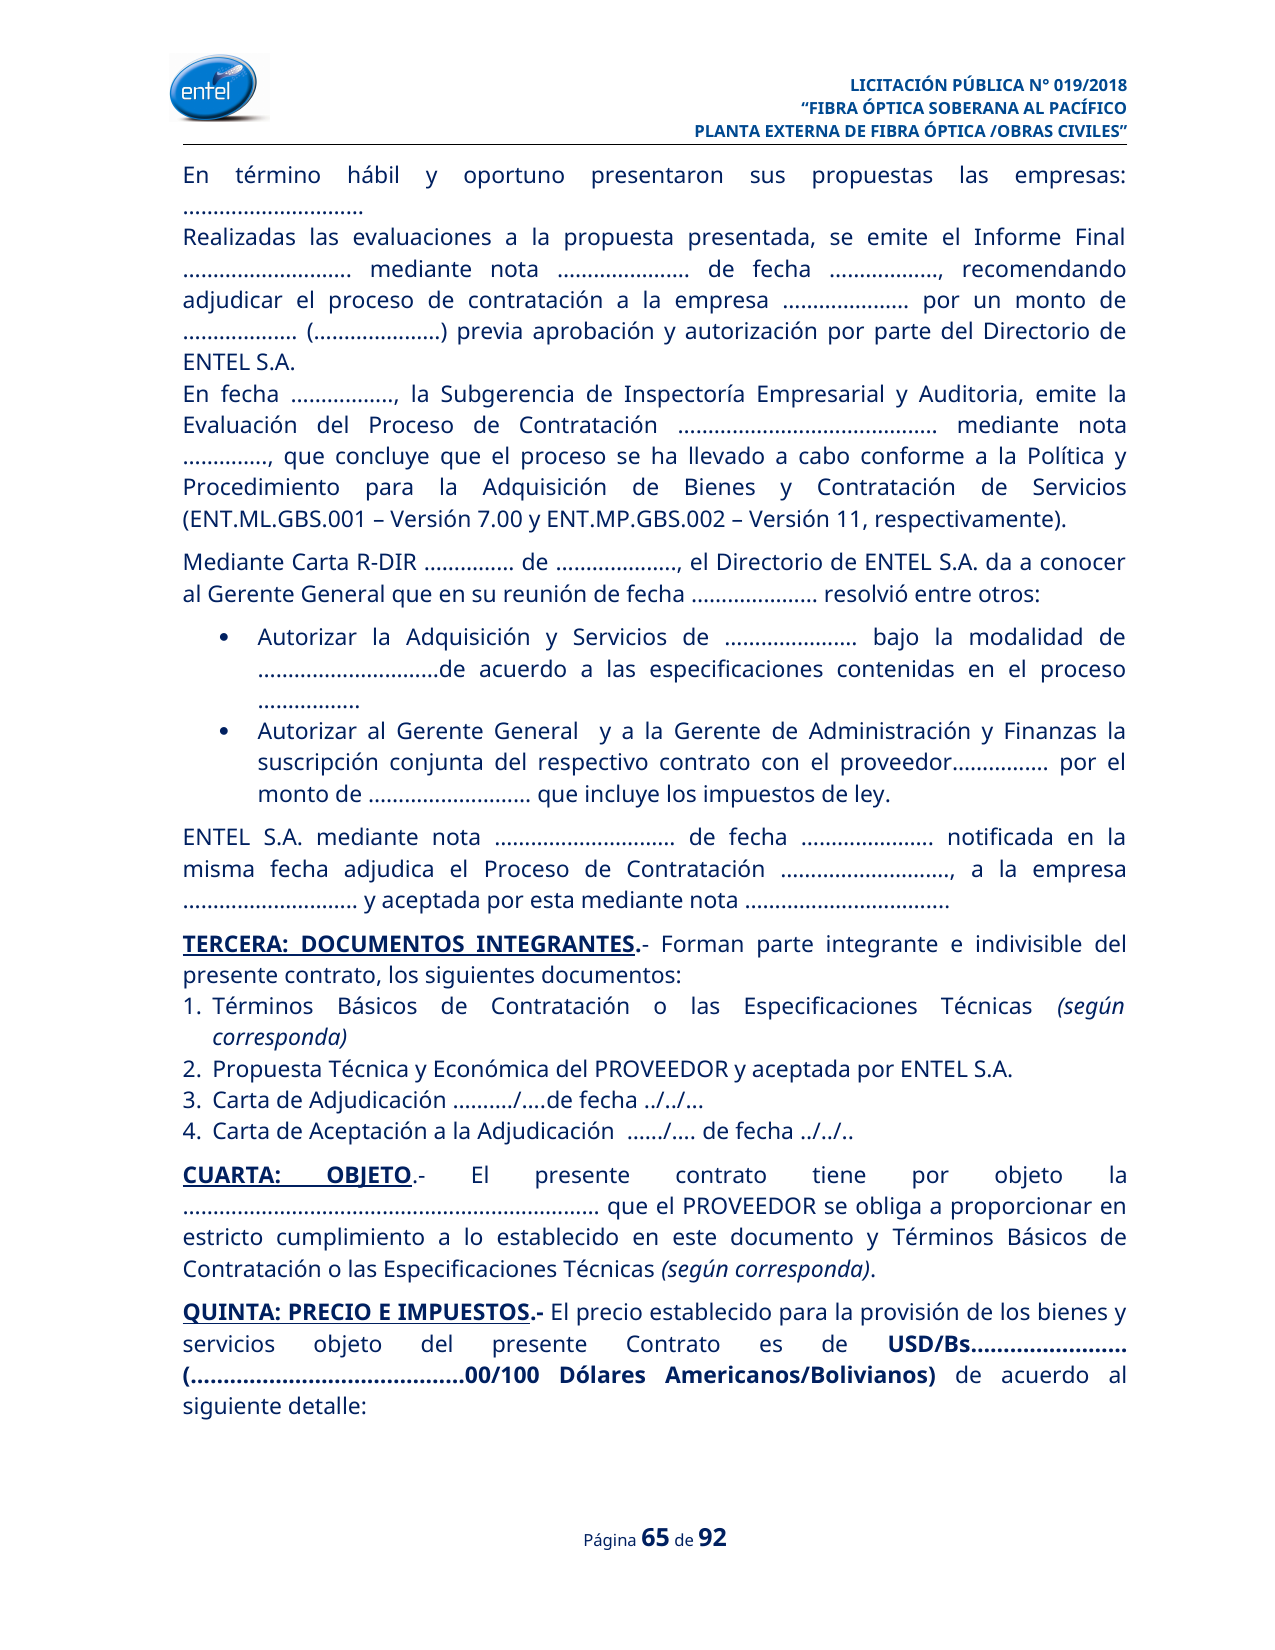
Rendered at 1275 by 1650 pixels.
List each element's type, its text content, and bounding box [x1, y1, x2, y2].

text 3. Carta de Adjudicación ………./….de fecha ../../... [182, 1084, 1127, 1115]
text En término hábil y oportuno presentaron sus propuestas las empresas: ………………………… [182, 159, 1127, 221]
text En fecha …………….., la Subgerencia de Inspectoría Empresarial y Auditoria, emite la Evaluación del Proceso de Contratación …………………………..……….. mediante nota ………….., que concluye que el proceso se ha llevado a cabo conforme a la Política y Procedimiento para la Adquisición de Bienes y Contratación de Servicios (ENT.ML.GBS.001 – Versión 7.00 y ENT.MP.GBS.002 – Versión 11, respectivamente). [182, 377, 1127, 534]
text ENTEL S.A. mediante nota ………………………… de fecha …………………. notificada en la misma fecha adjudica el Proceso de Contratación ………………………., a la empresa ……………………….. y aceptada por esta mediante nota ………………………….... [182, 821, 1127, 915]
text 4. Carta de Aceptación a la Adjudicación ….../…. de fecha ../../.. [182, 1115, 1127, 1146]
text 1. Términos Básicos de Contratación o las Especificaciones Técnicas (según corresponda) [182, 990, 1127, 1052]
text CUARTA: OBJETO.- El presente contrato tiene por objeto la …………………………………………………………… que el PROVEEDOR se obliga a proporcionar en estricto cumplimiento a lo establecido en este documento y Términos Básicos de Contratación o las Especificaciones Técnicas (según corresponda). [182, 1159, 1127, 1284]
text 2. Propuesta Técnica y Económica del PROVEEDOR y aceptada por ENTEL S.A. [182, 1052, 1127, 1084]
list Autorizar al Gerente General y a la Gerente de Administración y Finanzas la suscripción conjunta del respectivo contrato con el proveedor……………. por el monto de ……………………… que incluye los impuestos de ley. [220, 715, 1127, 809]
text Mediante Carta R-DIR …………… de ……………….., el Directorio de ENTEL S.A. da a conocer al Gerente General que en su reunión de fecha ………………… resolvió entre otros: [182, 546, 1127, 609]
list Autorizar la Adquisición y Servicios de …………………. bajo la modalidad de …………………………de acuerdo a las especificaciones contenidas en el proceso …………….. [220, 621, 1127, 715]
text QUINTA: PRECIO E IMPUESTOS.- El precio establecido para la provisión de los bienes y servicios objeto del presente Contrato es de USD/Bs…………………… (……………………………………00/100 Dólares Americanos/Bolivianos) de acuerdo al siguiente detalle: [182, 1296, 1127, 1421]
picture [169, 53, 270, 122]
text TERCERA: DOCUMENTOS INTEGRANTES.- Forman parte integrante e indivisible del presente contrato, los siguientes documentos: [182, 927, 1127, 990]
text Realizadas las evaluaciones a la propuesta presentada, se emite el Informe Final ………………………. mediante nota …………………. de fecha ………………, recomendando adjudicar el proceso de contratación a la empresa ………………… por un monto de ………………. (…………………) previa aprobación y autorización por parte del Directorio de ENTEL S.A. [182, 221, 1127, 377]
